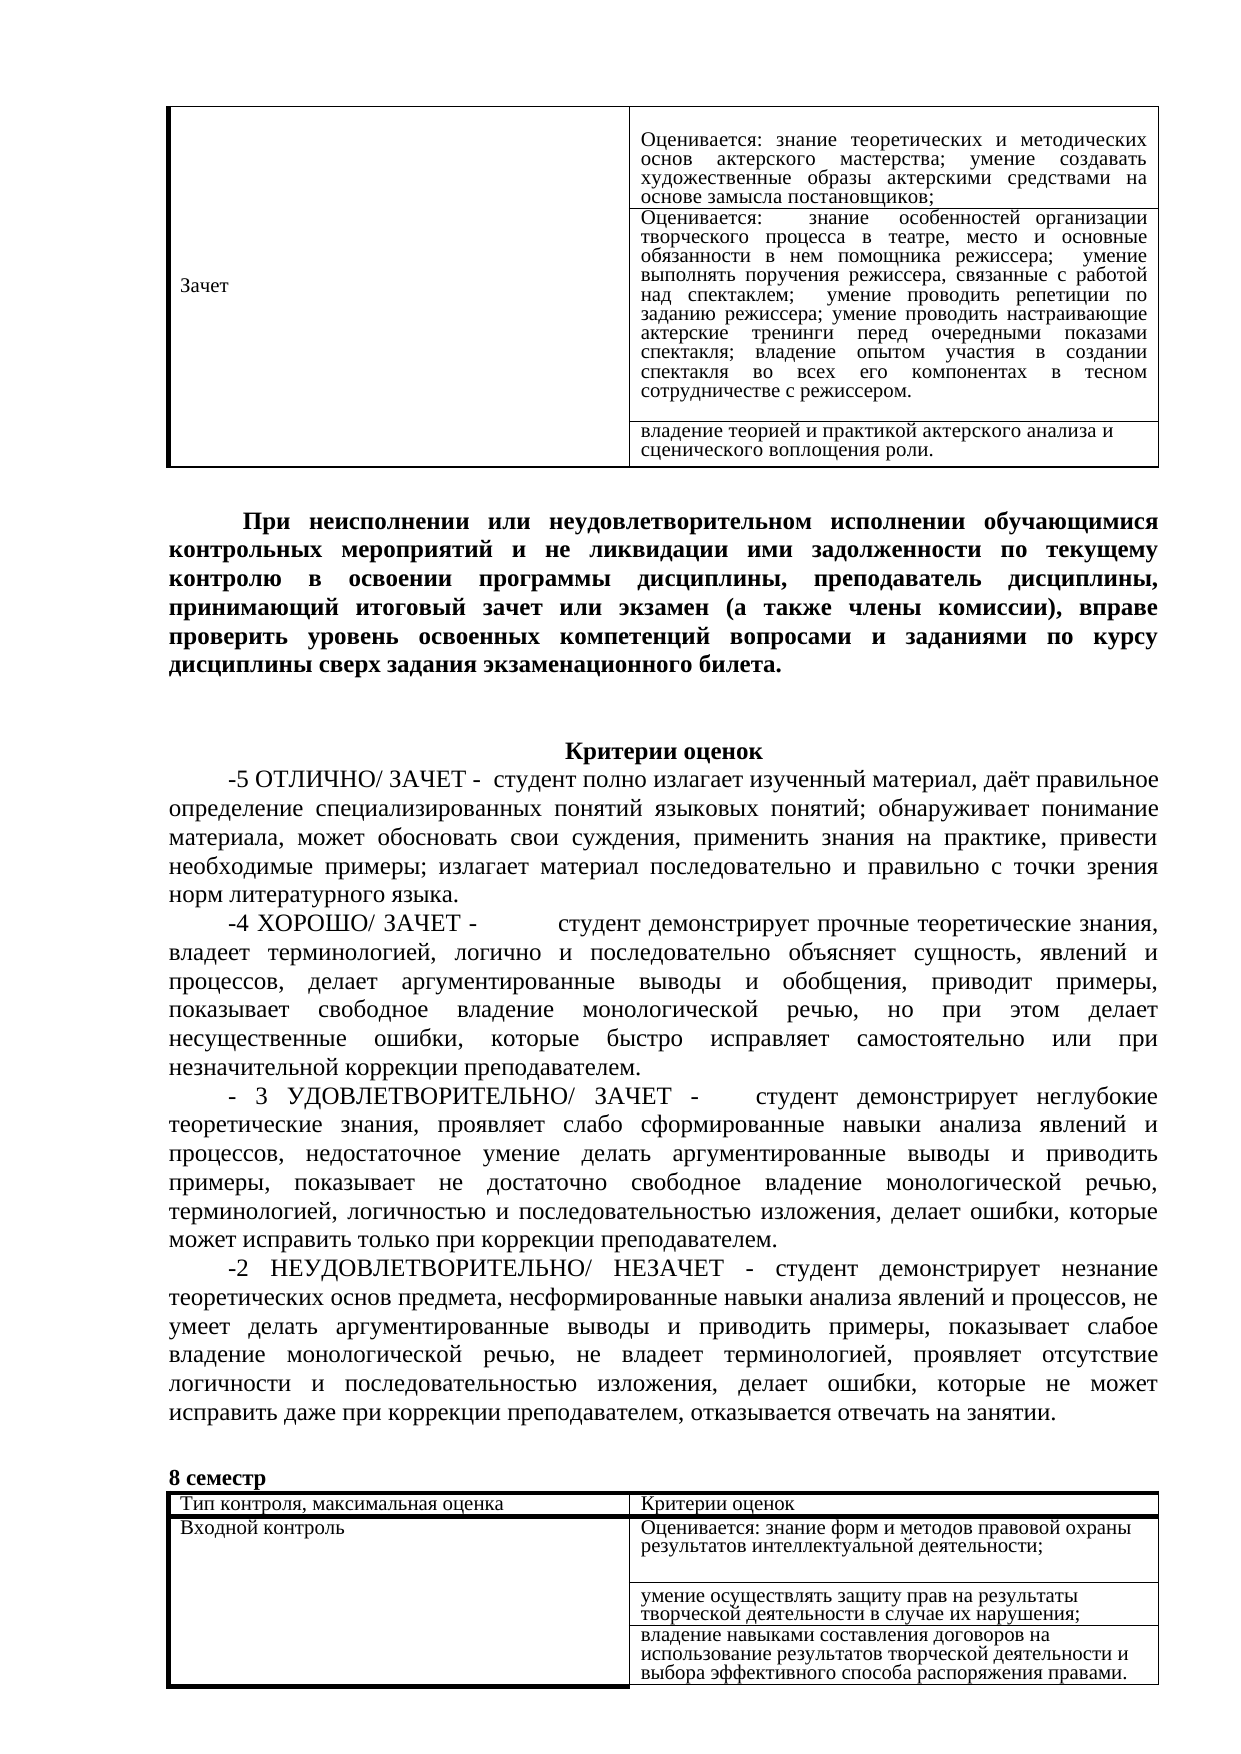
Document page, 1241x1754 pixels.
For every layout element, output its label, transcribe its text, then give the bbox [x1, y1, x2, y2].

table_cell Зачет [171, 107, 629, 466]
table_cell Оценивается: знание особенностей организации творческого процесса в театре, место и основные обязанности в нем помощника режиссера; умение выполнять поручения режиссера, связанные с работой над спектаклем; умение проводить репетиции по заданию режиссера; умение проводить настраивающие актерские тренинги перед очередными показами спектакля; владение опытом участия в создании спектакля во всех его компонентах в тесном сотрудничестве с режиссером. [630, 209, 1158, 421]
table_cell Входной контроль [171, 1519, 629, 1684]
text -5 ОТЛИЧНО/ ЗАЧЕТ - студент полно излагает изученный материал, даёт правильное определение специализированных понятий языковых понятий; обнаруживает понимание материала, может обосновать свои суждения, применить знания на практике, привести необходимые примеры; излагает материал последовательно и правильно с точки зрения норм литературного языка. [169, 764, 1159, 908]
table_header Тип контроля, максимальная оценка [171, 1495, 629, 1514]
text -4 ХОРОШО/ ЗАЧЕТ - студент демонстрирует прочные теоретические знания, владеет терминологией, логично и последовательно объясняет сущность, явлений и процессов, делает аргументированные выводы и обобщения, приводит примеры, показывает свободное владение монологической речью, но при этом делает несущественные ошибки, которые быстро исправляет самостоятельно или при незначительной коррекции преподавателем. [169, 908, 1159, 1081]
table_cell владение навыками составления договоров на использование результатов творческой деятельности и выбора эффективного способа распоряжения правами. [630, 1626, 1158, 1684]
table_cell Оценивается: знание форм и методов правовой охраны результатов интеллектуальной деятельности; [630, 1519, 1158, 1582]
text - 3 УДОВЛЕТВОРИТЕЛЬНО/ ЗАЧЕТ - студент демонстрирует неглубокие теоретические знания, проявляет слабо сформированные навыки анализа явлений и процессов, недостаточное умение делать аргументированные выводы и приводить примеры, показывает не достаточно свободное владение монологической речью, терминологией, логичностью и последовательностью изложения, делает ошибки, которые может исправить только при коррекции преподавателем. [169, 1081, 1159, 1253]
table_cell владение теорией и практикой актерского анализа и сценического воплощения роли. [630, 422, 1158, 466]
text -2 НЕУДОВЛЕТВОРИТЕЛЬНО/ НЕЗАЧЕТ - студент демонстрирует незнание теоретических основ предмета, несформированные навыки анализа явлений и процессов, не умеет делать аргументированные выводы и приводить примеры, показывает слабое владение монологической речью, не владеет терминологией, проявляет отсутствие логичности и последовательностью изложения, делает ошибки, которые не может исправить даже при коррекции преподавателем, отказывается отвечать на занятии. [169, 1253, 1159, 1426]
table_cell Оценивается: знание теоретических и методических основ актерского мастерства; умение создавать художественные образы актерскими средствами на основе замысла постановщиков; [630, 107, 1158, 208]
table_header Критерии оценок [630, 1495, 1158, 1514]
text 8 семестр [169, 1464, 1159, 1491]
text При неисполнении или неудовлетворительном исполнении обучающимися контрольных мероприятий и не ликвидации ими задолженности по текущему контролю в освоении программы дисциплины, преподаватель дисциплины, принимающий итоговый зачет или экзамен (а также члены комиссии), вправе проверить уровень освоенных компетенций вопросами и заданиями по курсу дисциплины сверх задания экзаменационного билета. [169, 506, 1159, 678]
text Критерии оценок [169, 736, 1159, 764]
table_cell умение осуществлять защиту прав на результаты творческой деятельности в случае их нарушения; [630, 1583, 1158, 1625]
